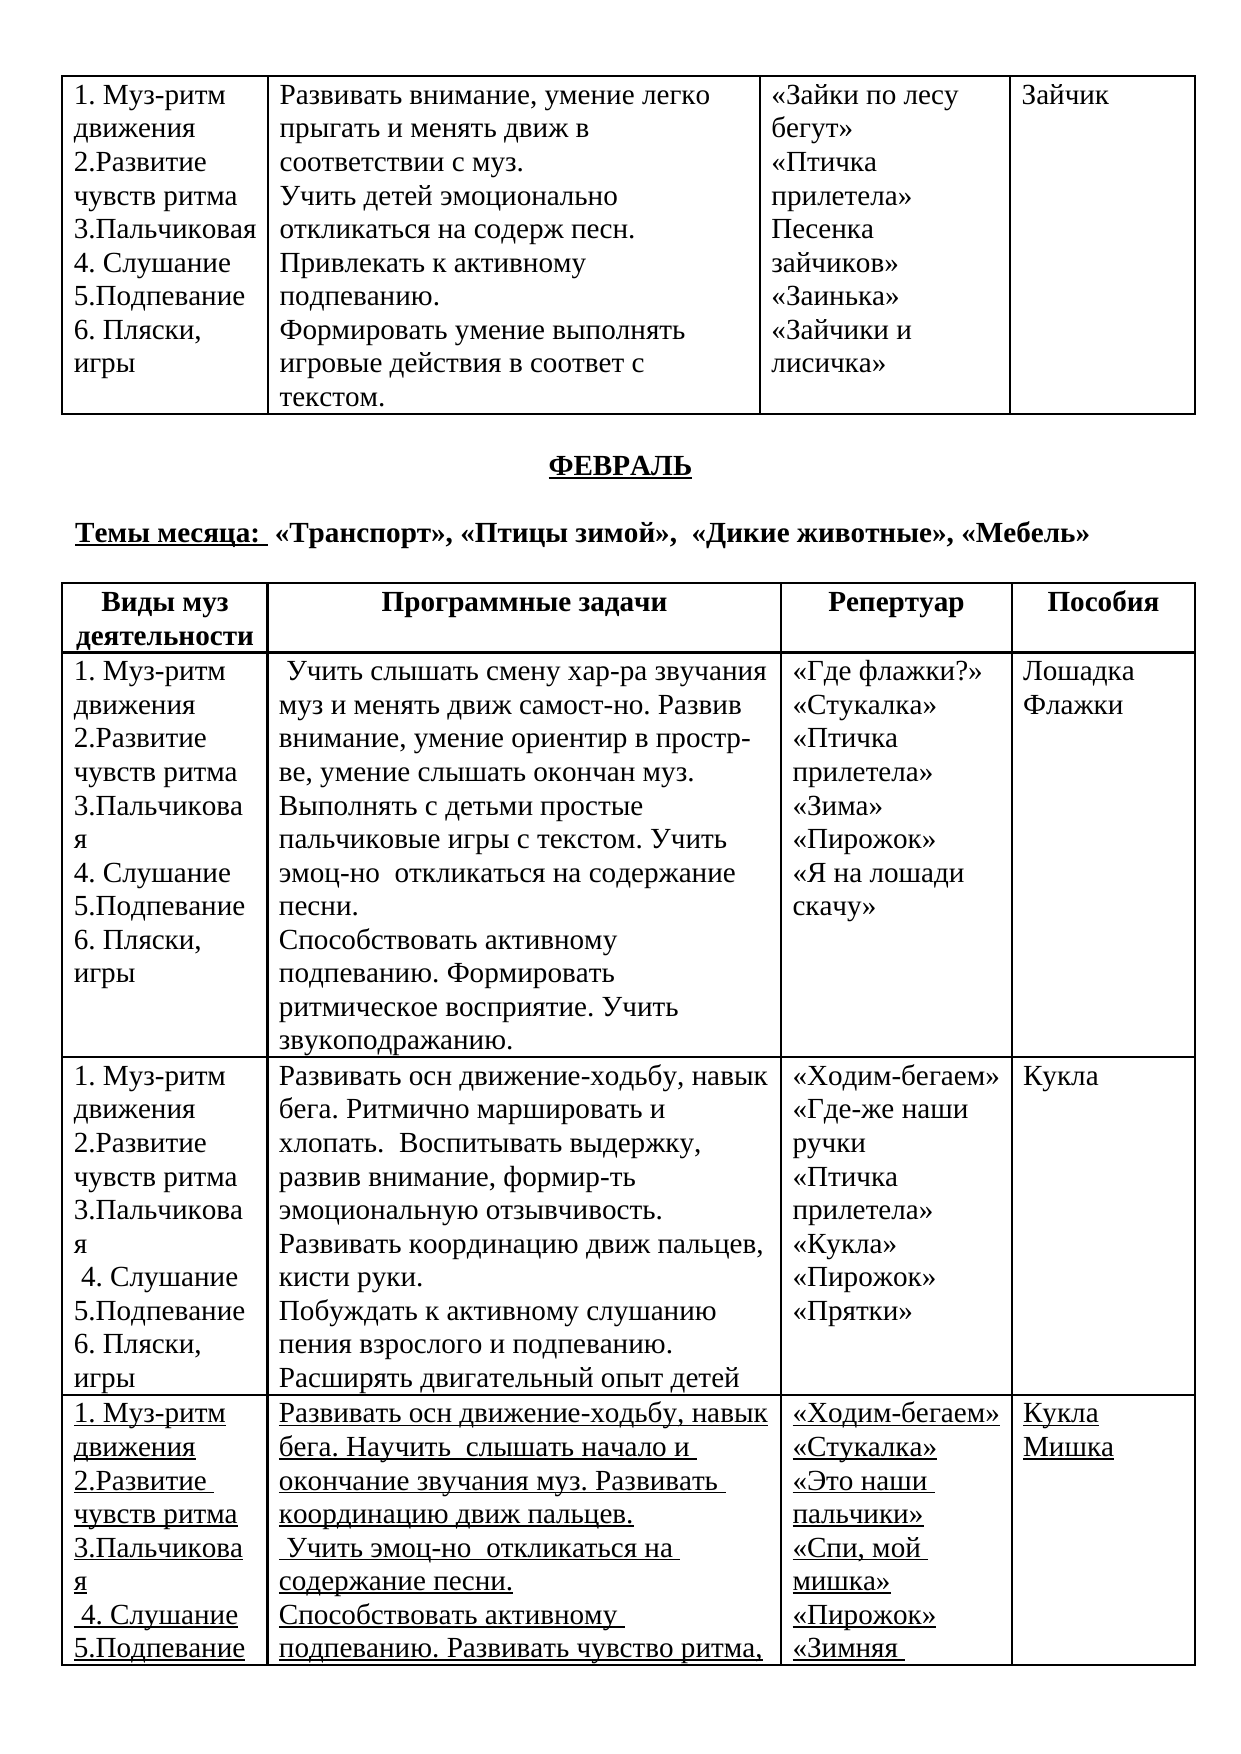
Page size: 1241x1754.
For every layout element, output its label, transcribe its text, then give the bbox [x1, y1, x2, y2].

text Темы месяца: «Транспорт», «Птицы зимой», «Дикие животные», «Мебель» [75, 515, 1165, 549]
table_cell «Зайки по лесу бегут» «Птичка прилетела» Песенка зайчиков» «Заинька» «Зайчики и лисичка» [761, 77, 1009, 412]
table_header Пособия [1013, 584, 1194, 651]
table_header Программные задачи [269, 584, 780, 651]
table_cell 1. Муз-ритм движения 2.Развитие чувств ритма 3.Пальчиковая 4. Слушание 5.Подпевание 6. Пляски, игры [63, 77, 267, 412]
table_cell Развивать внимание, умение легко прыгать и менять движ в соответствии с муз. Учить детей эмоционально откликаться на содерж песн. Привлекать к активному подпеванию. Формировать умение выполнять игровые действия в соответ с текстом. [269, 77, 759, 412]
table_cell 1. Муз-ритм движения 2.Развитие чувств ритма 3.Пальчиковая 4. Слушание 5.Подпевание 6. Пляски, игры [63, 654, 266, 1056]
table_header Виды муз деятельности [63, 584, 266, 651]
text ФЕВРАЛЬ [75, 448, 1165, 482]
table_header Репертуар [782, 584, 1011, 651]
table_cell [269, 1396, 780, 1664]
table_cell «Где флажки?» «Стукалка» «Птичка прилетела» «Зима» «Пирожок» «Я на лошади скачу» [782, 654, 1011, 1056]
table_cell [63, 1396, 266, 1664]
table_cell Учить слышать смену хар-ра звучания муз и менять движ самост-но. Развив внимание, умение ориентир в простр-ве, умение слышать окончан муз. Выполнять с детьми простые пальчиковые игры с текстом. Учить эмоц-но откликаться на содержание песни. Способствовать активному подпеванию. Формировать ритмическое восприятие. Учить звукоподражанию. [269, 654, 780, 1056]
table_cell Лошадка Флажки [1013, 654, 1194, 1056]
table_cell Кукла Мишка [1013, 1396, 1194, 1664]
table_cell Кукла [1013, 1058, 1194, 1393]
table_cell Зайчик [1011, 77, 1194, 412]
table_cell Развивать осн движение-ходьбу, навык бега. Ритмично маршировать и хлопать. Воспитывать выдержку, развив внимание, формир-ть эмоциональную отзывчивость. Развивать координацию движ пальцев, кисти руки. Побуждать к активному слушанию пения взрослого и подпеванию. Расширять двигательный опыт детей [269, 1058, 780, 1393]
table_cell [782, 1396, 1011, 1664]
table_cell «Ходим-бегаем» «Где-же наши ручки «Птичка прилетела» «Кукла» «Пирожок» «Прятки» [782, 1058, 1011, 1393]
table_cell 1. Муз-ритм движения 2.Развитие чувств ритма 3.Пальчиковая 4. Слушание 5.Подпевание 6. Пляски, игры [63, 1058, 266, 1393]
